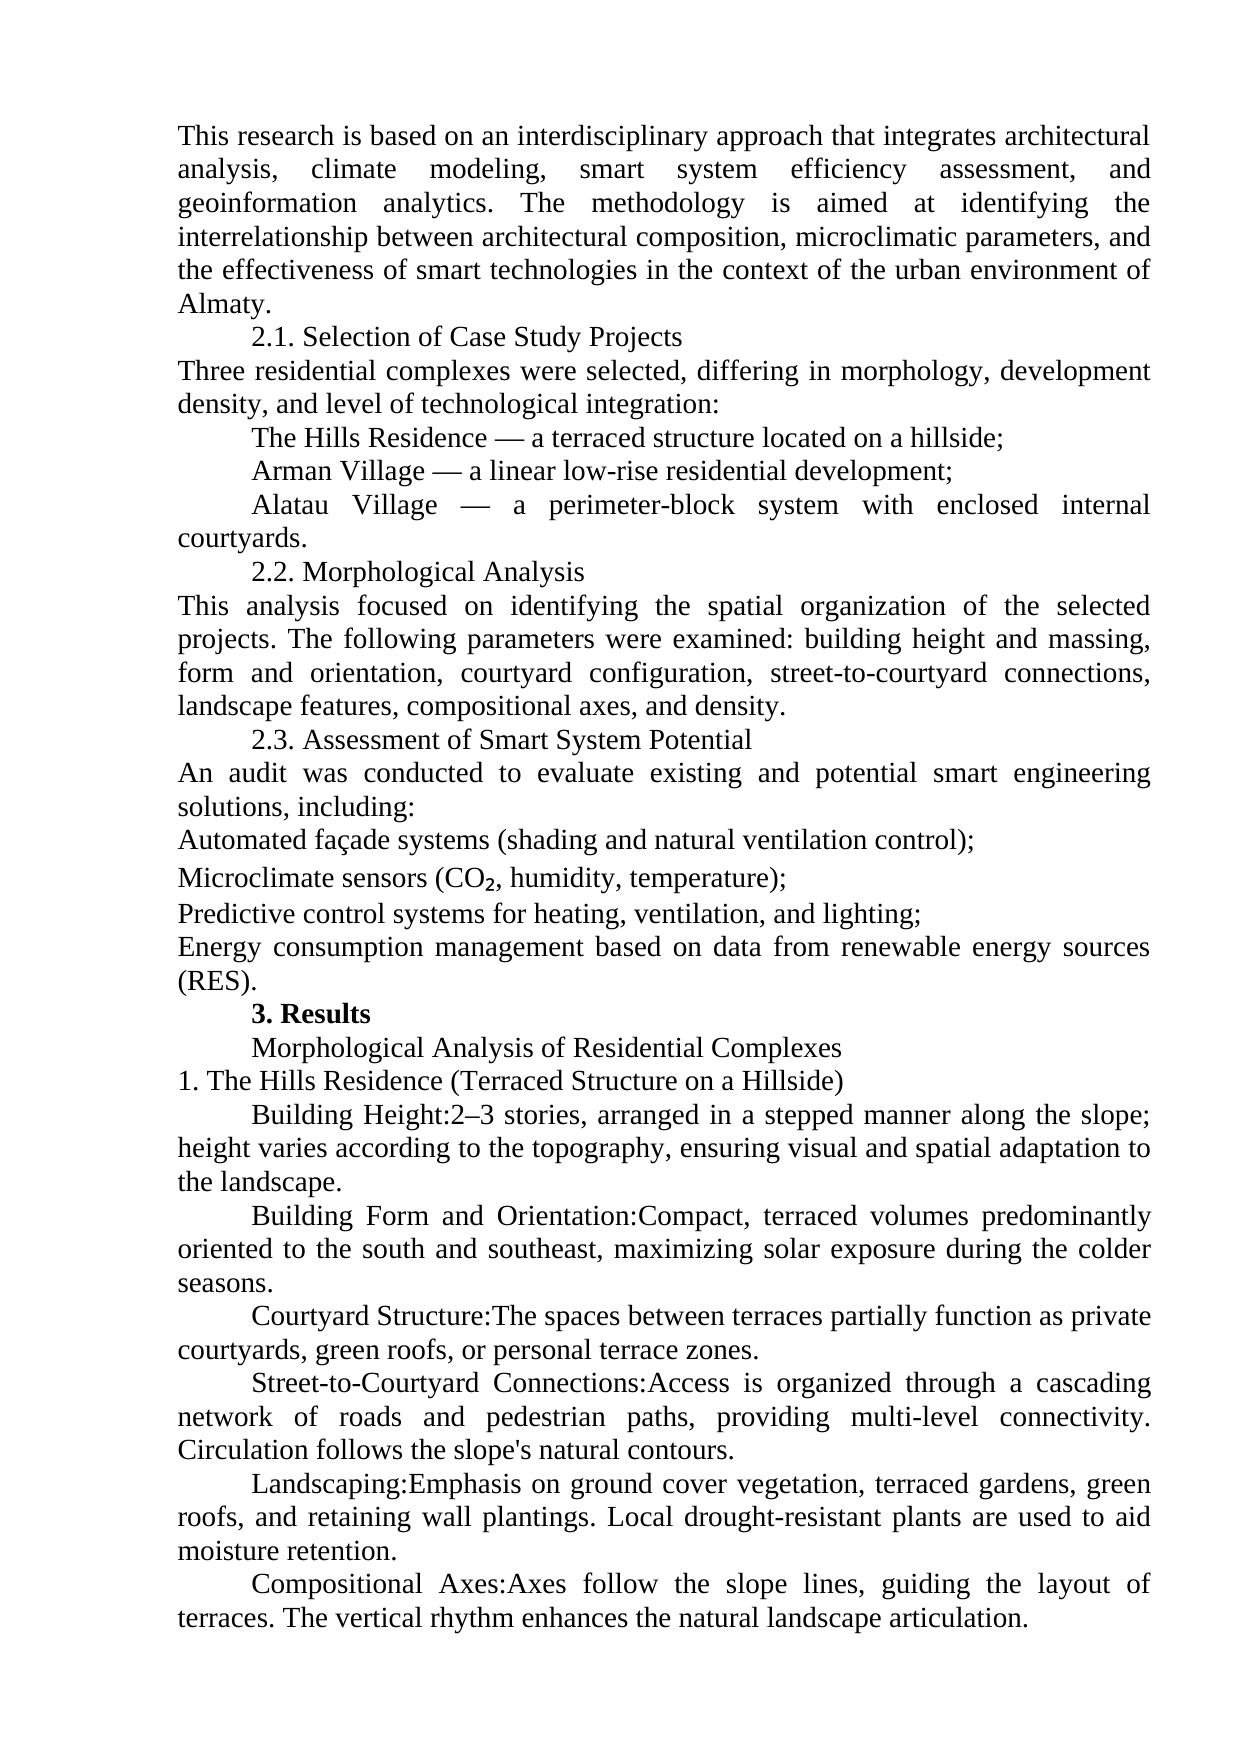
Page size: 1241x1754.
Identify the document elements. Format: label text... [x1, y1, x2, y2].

text Morphological Analysis of Residential Complexes [177, 1030, 1152, 1063]
text Predictive control systems for heating, ventilation, and lighting; [177, 896, 1152, 929]
text Landscaping:Emphasis on ground cover vegetation, terraced gardens, green roofs, and retaining wall plantings. Local drought-resistant plants are used to aid moisture retention. [177, 1466, 1152, 1567]
text Microclimate sensors (CO₂, humidity, temperature); [177, 856, 1152, 896]
text Street-to-Courtyard Connections:Access is organized through a cascading network of roads and pedestrian paths, providing multi-level connectivity. Circulation follows the slope's natural contours. [177, 1365, 1152, 1466]
text Courtyard Structure:The spaces between terraces partially function as private courtyards, green roofs, or personal terrace zones. [177, 1298, 1152, 1365]
text 2.1. Selection of Case Study Projects [177, 319, 1152, 353]
text Three residential complexes were selected, differing in morphology, development density, and level of technological integration: [177, 353, 1152, 420]
text Automated façade systems (shading and natural ventilation control); [177, 822, 1152, 856]
text Building Height:2–3 stories, arranged in a stepped manner along the slope; height varies according to the topography, ensuring visual and spatial adaptation to the landscape. [177, 1097, 1152, 1198]
text The Hills Residence — a terraced structure located on a hillside; [177, 420, 1152, 453]
text — a linear low-rise residential development; [177, 453, 1152, 487]
text Compositional Axes:Axes follow the slope lines, guiding the layout of terraces. The vertical rhythm enhances the natural landscape articulation. [177, 1567, 1152, 1634]
text Building Form and Orientation:Compact, terraced volumes predominantly oriented to the south and southeast, maximizing solar exposure during the colder seasons. [177, 1198, 1152, 1298]
text Energy consumption management based on data from renewable energy sources (RES). [177, 929, 1152, 996]
text An audit was conducted to evaluate existing and potential smart engineering solutions, including: [177, 755, 1152, 822]
text 2.2. Morphological Analysis [177, 554, 1152, 588]
text 2.3. Assessment of Smart System Potential [177, 722, 1152, 755]
text — a perimeter-block system with enclosed internal courtyards. [177, 487, 1152, 554]
text This research is based on an interdisciplinary approach that integrates architectural analysis, climate modeling, smart system efficiency assessment, and geoinformation analytics. The methodology is aimed at identifying the interrelationship between architectural composition, microclimatic parameters, and the effectiveness of smart technologies in the context of the urban environment of Almaty. [177, 118, 1152, 319]
text This analysis focused on identifying the spatial organization of the selected projects. The following parameters were examined: building height and massing, form and orientation, courtyard configuration, street-to-courtyard connections, landscape features, compositional axes, and density. [177, 588, 1152, 722]
text 1. The Hills Residence (Terraced Structure on a ) [177, 1063, 1152, 1097]
text 3. Results [177, 996, 1152, 1030]
